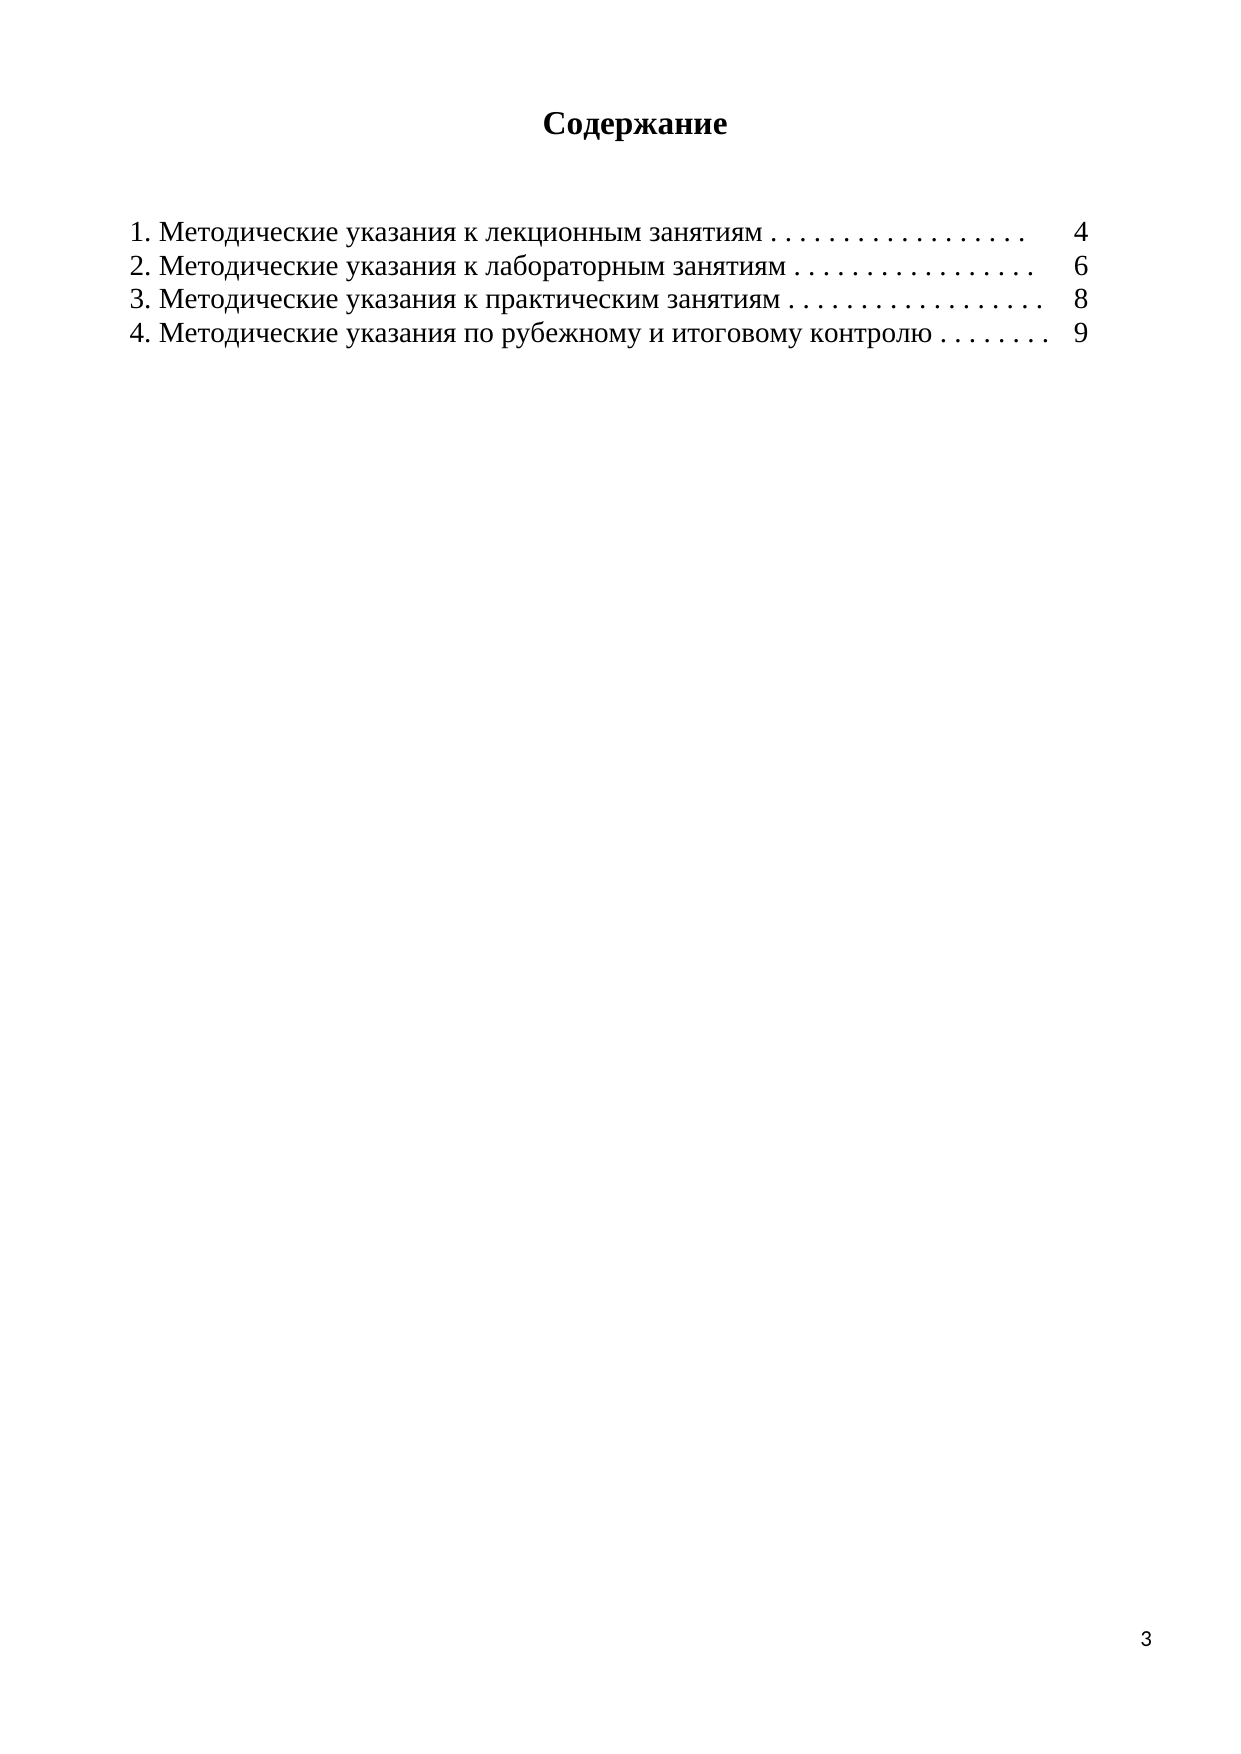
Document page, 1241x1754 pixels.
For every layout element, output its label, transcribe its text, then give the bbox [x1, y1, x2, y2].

table_cell 4. Методические указания по рубежному и итоговому контролю . . . . . . . . [118, 315, 1062, 348]
table_cell 6 [1063, 248, 1151, 281]
table_cell 2. Методические указания к лабораторным занятиям . . . . . . . . . . . . . . . . . [118, 248, 1062, 281]
table_header 4 [1063, 214, 1151, 248]
text Содержание [118, 103, 1152, 142]
table_cell 9 [1063, 315, 1151, 348]
table_header 1. Методические указания к лекционным занятиям . . . . . . . . . . . . . . . . . . [118, 214, 1062, 248]
table_cell 8 [1063, 281, 1151, 315]
table_cell 3. Методические указания к практическим занятиям . . . . . . . . . . . . . . . . . . [118, 281, 1062, 315]
